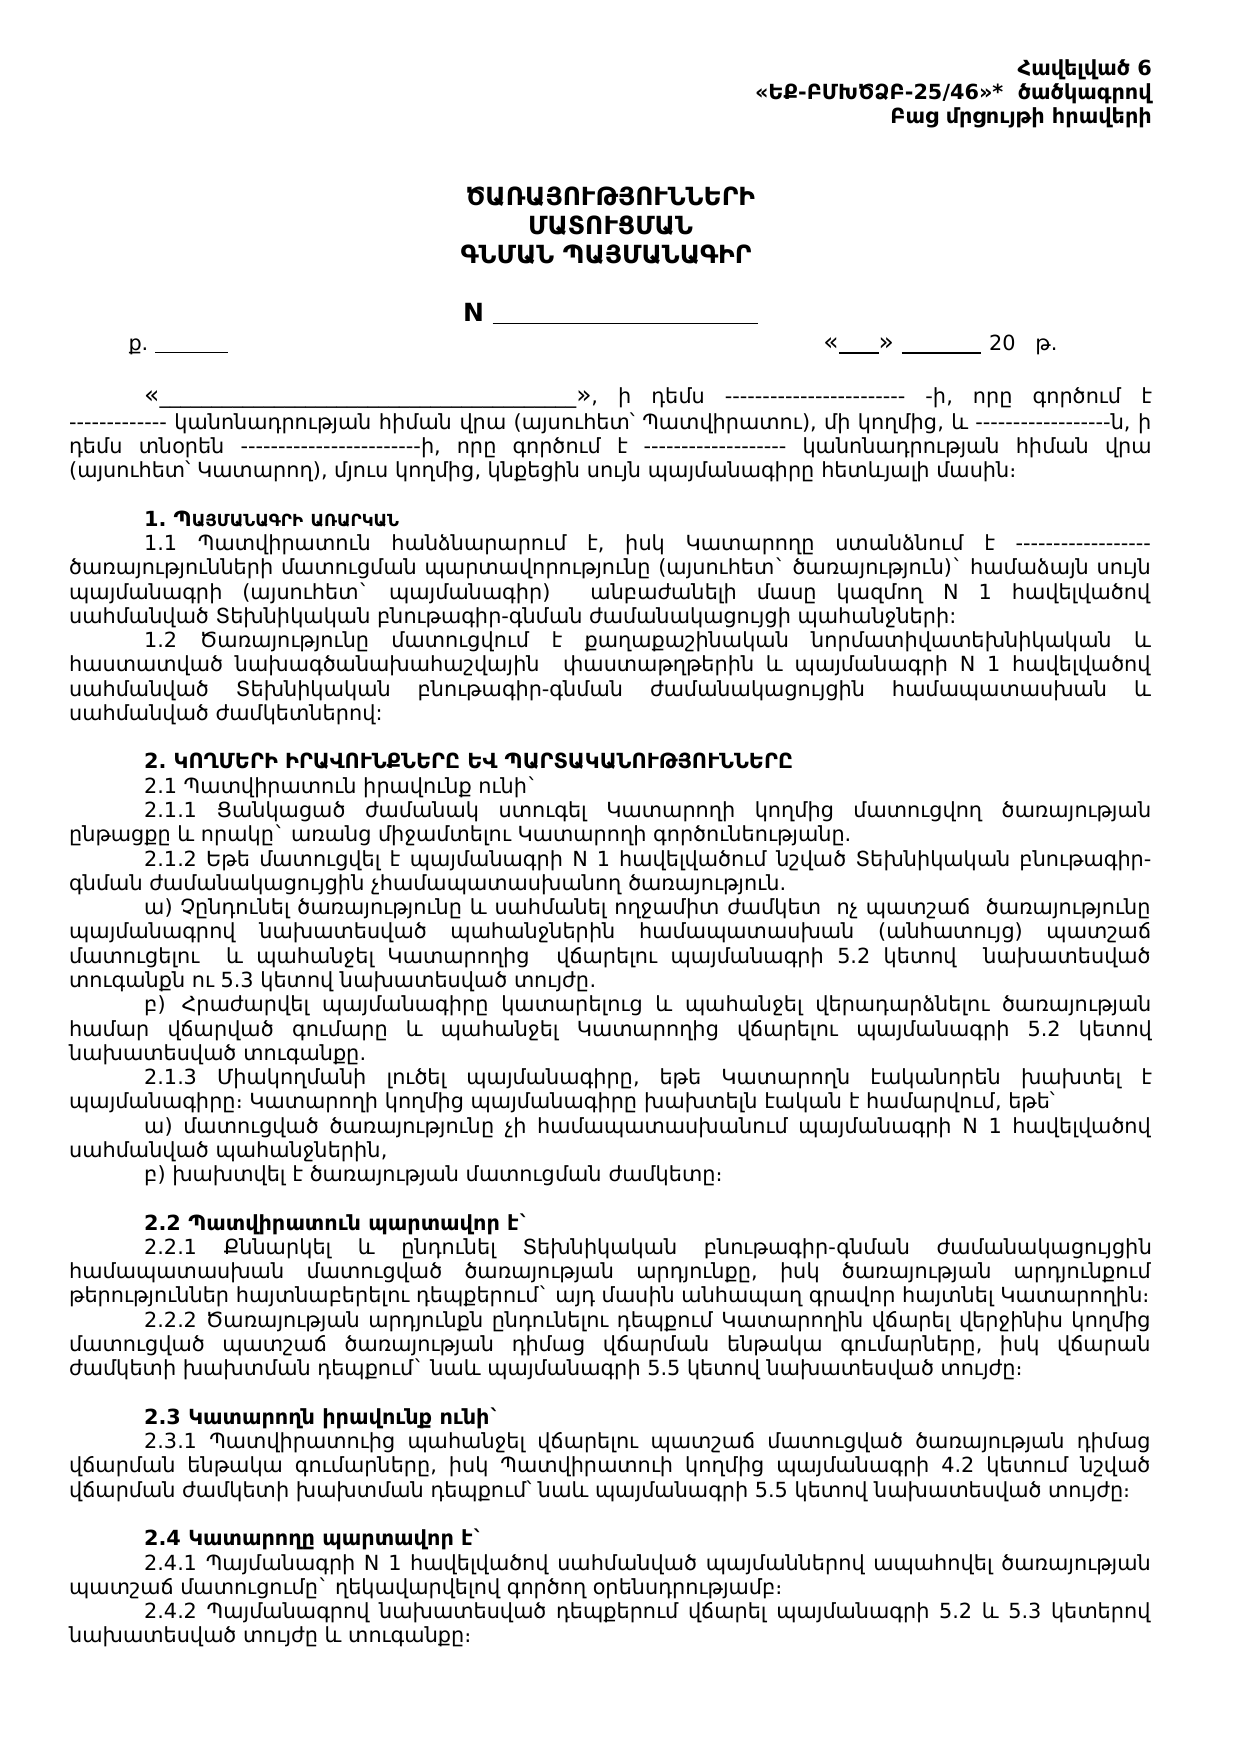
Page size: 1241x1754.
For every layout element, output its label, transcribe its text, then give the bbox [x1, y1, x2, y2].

text «ԵՔ-ԲՄԽԾՁԲ-25/46»* ծածկագրով [69, 80, 1152, 104]
text բ) խախտվել է ծառայության մատուցման ժամկետը։ [69, 1162, 1152, 1186]
text 2.3.1 Պատվիրատուից պահանջել վճարելու պատշաճ մատուցված ծառայության դիմաց վճարման ենթակա գումարները, իսկ Պատվիրատուի կողմից պայմանագրի 4.2 կետում նշված վճարման ժամկետի խախտման դեպքում՝ նաև պայմանագրի 5.5 կետով նախատեսված տույժը։ [69, 1429, 1152, 1502]
text 2.1.2 Եթե մատուցվել է պայմանագրի N 1 հավելվածում նշված Տեխնիկական բնութագիր-գնման ժամանակացույցին չհամապատասխանող ծառայություն. [69, 847, 1152, 895]
text 1.1 Պատվիրատուն հանձնարարում է, իսկ Կատարողը ստանձնում է ------------------ ծառայությունների մատուցման պարտավորությունը (այսուհետ` ծառայություն)` համաձայն սույն պայմանագրի (այսուհետ` պայմանագիր) անբաժանելի մասը կազմող N 1 հավելվածով սահմանված Տեխնիկական բնութագիր-գնման ժամանակացույցի պահանջների: [69, 531, 1152, 628]
text 2.4.1 Պայմանագրի N 1 հավելվածով սահմանված պայմաններով ապահովել ծառայության պատշաճ մատուցումը` ղեկավարվելով գործող օրենսդրությամբ։ [69, 1551, 1152, 1599]
text ք. « » 20 թ. [69, 327, 1152, 356]
text 2.2.1 Քննարկել և ընդունել Տեխնիկական բնութագիր-գնման ժամանակացույցին համապատասխան մատուցված ծառայության արդյունքը, իսկ ծառայության արդյունքում թերություններ հայտնաբերելու դեպքերում` այդ մասին անհապաղ գրավոր հայտնել Կատարողին։ [69, 1235, 1152, 1308]
text ՄԱՏՈՒՑՄԱՆ [54, 211, 1152, 240]
text 2.4.2 Պայմանագրով նախատեսված դեպքերում վճարել պայմանագրի 5.2 և 5.3 կետերով նախատեսված տույժը և տուգանքը։ [69, 1599, 1152, 1648]
text 2.2.2 Ծառայության արդյունքն ընդունելու դեպքում Կատարողին վճարել վերջինիս կողմից մատուցված պատշաճ ծառայության դիմաց վճարման ենթակա գումարները, իսկ վճարան ժամկետի խախտման դեպքում` նաև պայմանագրի 5.5 կետով նախատեսված տույժը։ [69, 1308, 1152, 1381]
text 2.1.1 Ցանկացած ժամանակ ստուգել Կատարողի կողմից մատուցվող ծառայության ընթացքը և որակը` առանց միջամտելու Կատարողի գործունեությանը. [69, 798, 1152, 847]
text 2.4 Կատարողը պարտավոր է` [69, 1526, 1152, 1551]
text Հավելված 6 [69, 56, 1152, 80]
text բ) Հրաժարվել պայմանագիրը կատարելուց և պահանջել վերադարձնելու ծառայության համար վճարված գումարը և պահանջել Կատարողից վճարելու պայմանագրի 5.2 կետով նախատեսված տուգանքը. [69, 992, 1152, 1065]
text Բաց մրցույթի հրավերի [69, 104, 1152, 128]
text ԾԱՌԱՅՈՒԹՅՈՒՆՆԵՐԻ [54, 182, 1152, 211]
text 2.1.3 Միակողմանի լուծել պայմանագիրը, եթե Կատարողն էականորեն խախտել է պայմանագիրը։ Կատարողի կողմից պայմանագիրը խախտելն էական է համարվում, եթե՝ [69, 1065, 1152, 1114]
text «________________________________________», ի դեմս ------------------------ -ի, որը գործում է ------------- կանոնադրության հիման վրա (այսուհետ՝ Պատվիրատու), մի կողմից, և ------------------ն, ի դեմս տնօրեն ------------------------ի, որը գործում է ------------------- կանոնադրության հիման վրա (այսուհետ՝ Կատարող), մյուս կողմից, կնքեցին սույն պայմանագիրը հետևյալի մասին։ [69, 381, 1152, 483]
text ԳՆՄԱՆ ՊԱՅՄԱՆԱԳԻՐ [54, 240, 1152, 298]
text ա) Չընդունել ծառայությունը և սահմանել ողջամիտ ժամկետ ոչ պատշաճ ծառայությունը պայմանագրով նախատեսված պահանջներին համապատասխան (անհատույց) պատշաճ մատուցելու և պահանջել Կատարողից վճարելու պայմանագրի 5.2 կետով նախատեսված տուգանքն ու 5.3 կետով նախատեսված տույժը. [69, 895, 1152, 992]
text 2. ԿՈՂՄԵՐԻ ԻՐԱՎՈՒՆՔՆԵՐԸ ԵՎ ՊԱՐՏԱԿԱՆՈՒԹՅՈՒՆՆԵՐԸ [69, 749, 1152, 774]
text 1. Պայմանագրի առարկան [69, 507, 1152, 531]
text N [54, 298, 1152, 327]
text 2.3 Կատարողն իրավունք ունի` [69, 1405, 1152, 1429]
text 2.2 Պատվիրատուն պարտավոր է` [69, 1211, 1152, 1235]
text 1.2 Ծառայությունը մատուցվում է քաղաքաշինական նորմատիվատեխնիկական և հաստատված նախագծանախահաշվային փաստաթղթերին և պայմանագրի N 1 հավելվածով սահմանված Տեխնիկական բնութագիր-գնման ժամանակացույցին համապատասխան և սահմանված ժամկետներով: [69, 628, 1152, 725]
text 2.1 Պատվիրատուն իրավունք ունի` [69, 774, 1152, 798]
text ա) մատուցված ծառայությունը չի համապատասխանում պայմանագրի N 1 հավելվածով սահմանված պահանջներին, [69, 1114, 1152, 1162]
